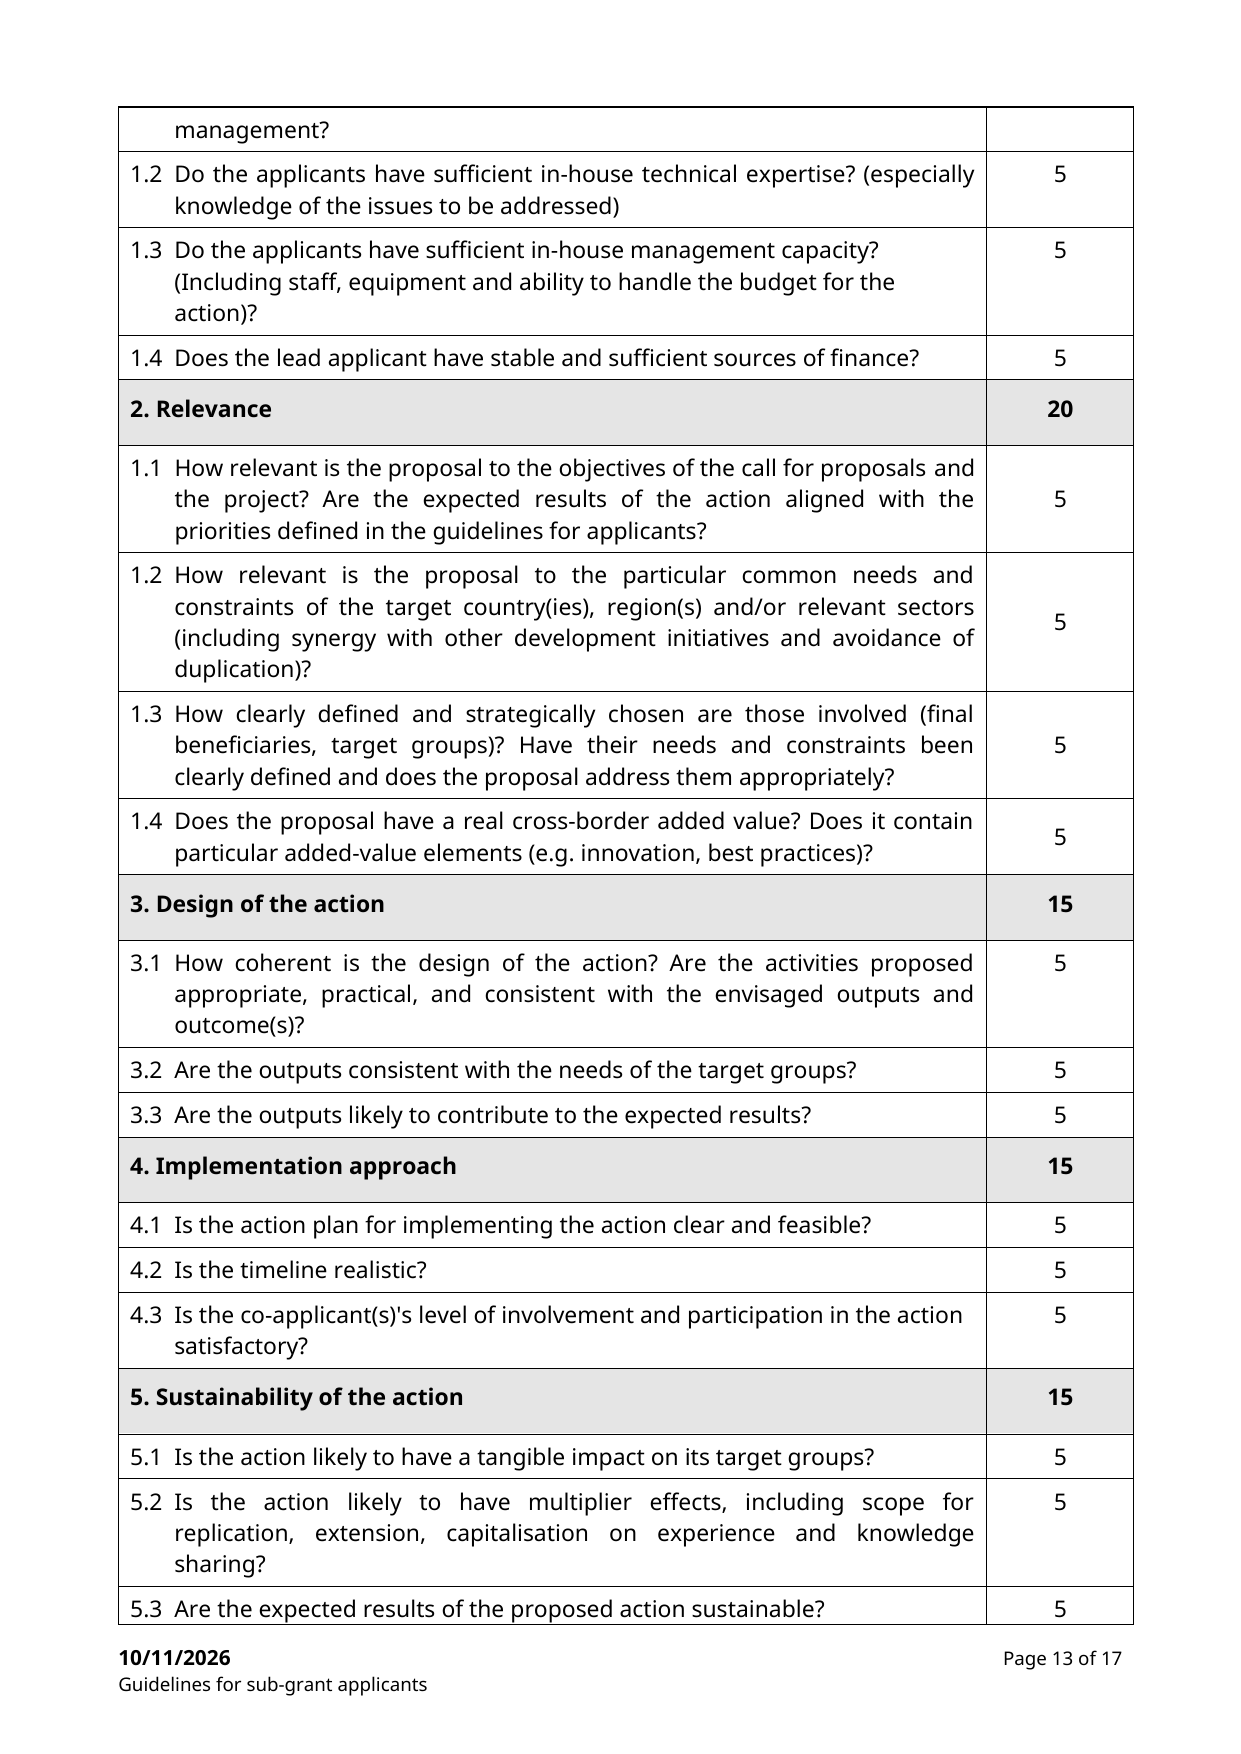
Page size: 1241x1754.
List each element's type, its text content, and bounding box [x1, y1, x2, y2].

table_cell 5 [987, 336, 1133, 379]
table_cell 5.1 Is the action likely to have a tangible impact on its target groups? [119, 1435, 986, 1478]
table_cell 5 [987, 1048, 1133, 1092]
table_cell 15 [987, 1369, 1133, 1433]
table_cell 1.1 How relevant is the proposal to the objectives of the call for proposals and the project? Are the expected results of the action aligned with the priorities defined in the guidelines for applicants? [119, 446, 986, 552]
table_cell 5 [987, 941, 1133, 1047]
table_cell 5 [987, 1293, 1133, 1368]
table_cell 1.3 Do the applicants have sufficient in-house management capacity? (Including staff, equipment and ability to handle the budget for the action)? [119, 228, 986, 334]
table_cell 5 [987, 1248, 1133, 1292]
table_cell 1.4 Does the lead applicant have stable and sufficient sources of finance? [119, 336, 986, 379]
table_cell 2. Relevance [119, 380, 986, 445]
table_cell 4.1 Is the action plan for implementing the action clear and feasible? [119, 1203, 986, 1247]
table_cell 1.2 How relevant is the proposal to the particular common needs and constraints of the target country(ies), region(s) and/or relevant sectors (including synergy with other development initiatives and avoidance of duplication)? [119, 553, 986, 691]
table_cell 15 [987, 875, 1133, 940]
table_cell 5 [987, 553, 1133, 691]
table_cell 4. Implementation approach [119, 1138, 986, 1202]
table_cell 1.2 Do the applicants have sufficient in-house technical expertise? (especially knowledge of the issues to be addressed) [119, 152, 986, 227]
table_cell 5 [987, 1203, 1133, 1247]
table_cell 5 [987, 692, 1133, 798]
table_cell 3. Design of the action [119, 875, 986, 940]
table_cell 3.3 Are the outputs likely to contribute to the expected results? [119, 1093, 986, 1137]
table_cell 20 [987, 380, 1133, 445]
table_cell 5 [987, 799, 1133, 874]
table_cell 5 [987, 152, 1133, 227]
table_cell 4.3 Is the co-applicant(s)'s level of involvement and participation in the action satisfactory? [119, 1293, 986, 1368]
table_cell 5.2 Is the action likely to have multiplier effects, including scope for replication, extension, capitalisation on experience and knowledge sharing? [119, 1479, 986, 1586]
table_cell 5 [987, 1479, 1133, 1586]
table_cell 5 [987, 228, 1133, 334]
table_cell 1.4 Does the proposal have a real cross-border added value? Does it contain particular added-value elements (e.g. innovation, best practices)? [119, 799, 986, 874]
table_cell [119, 1587, 986, 1624]
table_cell 5 [987, 1587, 1133, 1624]
table_cell 15 [987, 1138, 1133, 1202]
table_cell 5 [987, 108, 1133, 151]
table_cell 1.3 How clearly defined and strategically chosen are those involved (final beneficiaries, target groups)? Have their needs and constraints been clearly defined and does the proposal address them appropriately? [119, 692, 986, 798]
table_cell 5. Sustainability of the action [119, 1369, 986, 1433]
table_cell 5 [987, 1093, 1133, 1137]
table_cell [119, 108, 986, 151]
table_cell 4.2 Is the timeline realistic? [119, 1248, 986, 1292]
table_cell 5 [987, 1435, 1133, 1478]
table_cell 3.1 How coherent is the design of the action? Are the activities proposed appropriate, practical, and consistent with the envisaged outputs and outcome(s)? [119, 941, 986, 1047]
table_cell 5 [987, 446, 1133, 552]
table_cell 3.2 Are the outputs consistent with the needs of the target groups? [119, 1048, 986, 1092]
